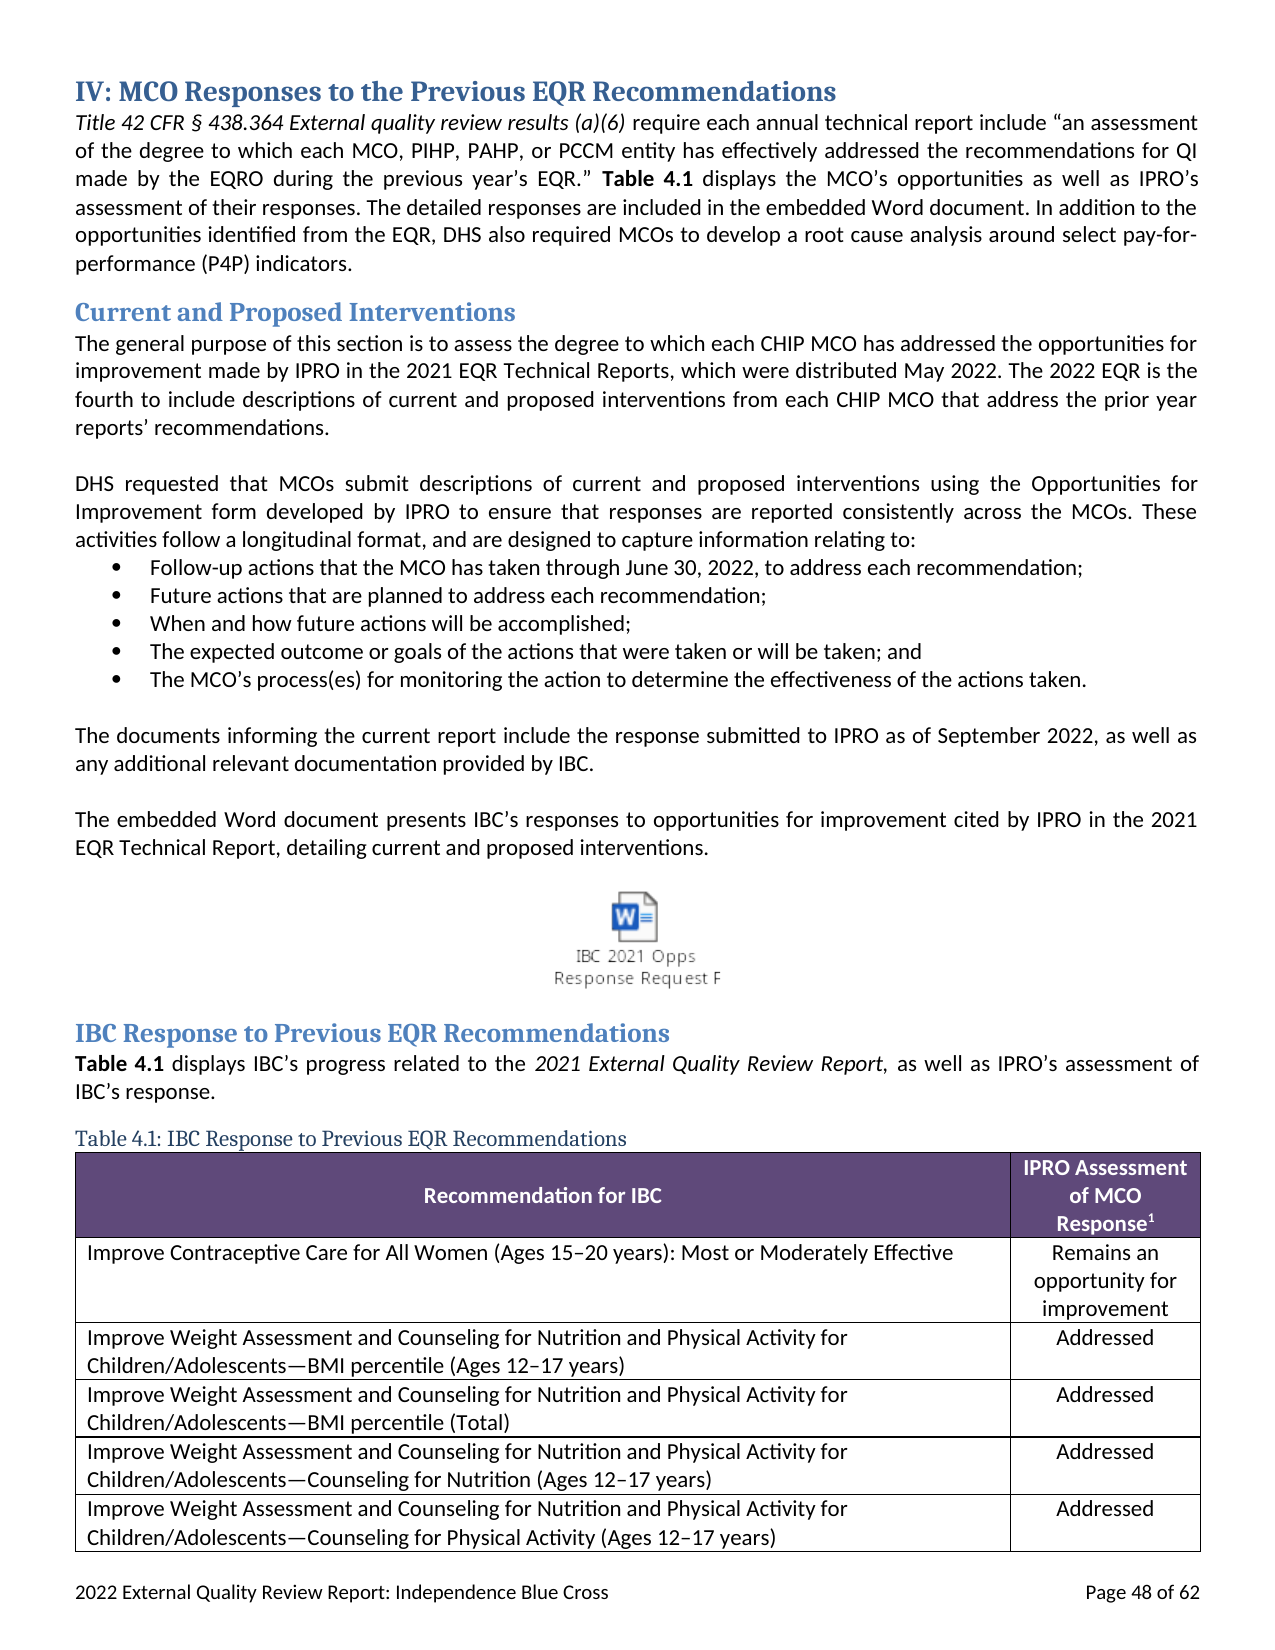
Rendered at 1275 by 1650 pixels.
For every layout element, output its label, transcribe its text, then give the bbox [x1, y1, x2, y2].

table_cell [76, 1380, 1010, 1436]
subtitle Table 4.1: IBC Response to Previous EQR Recommendations [75, 1126, 1200, 1152]
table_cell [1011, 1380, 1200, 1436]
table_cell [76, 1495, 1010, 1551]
list Future actions that are planned to address each recommendation; [112, 581, 1200, 609]
text The embedded Word document presents IBC’s responses to opportunities for improvement cited by IPRO in the 2021 EQR Technical Report, detailing current and proposed interventions. [75, 805, 1200, 861]
list Follow-up actions that the MCO has taken through June 30, 2022, to address each recommendation; [112, 553, 1200, 581]
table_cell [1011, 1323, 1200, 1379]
text DHS requested that MCOs submit descriptions of current and proposed interventions using the Opportunities for Improvement form developed by IPRO to ensure that responses are reported consistently across the MCOs. These activities follow a longitudinal format, and are designed to capture information relating to: [75, 469, 1200, 553]
text The documents informing the current report include the response submitted to IPRO as of September 2022, as well as any additional relevant documentation provided by IBC. [75, 721, 1200, 777]
list The MCO’s process(es) for monitoring the action to determine the effectiveness of the actions taken. [112, 665, 1200, 693]
subtitle IBC Response to Previous EQR Recommendations [75, 1018, 1200, 1049]
text Table 4.1 displays IBC’s progress related to the 2021 External Quality Review Report, as well as IPRO’s assessment of IBC’s response. [75, 1049, 1200, 1105]
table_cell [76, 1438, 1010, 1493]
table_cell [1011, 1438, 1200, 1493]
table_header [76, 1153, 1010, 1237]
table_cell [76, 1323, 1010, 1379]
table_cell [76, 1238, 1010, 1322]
text IV: MCO Responses to the Previous EQR Recommendations [75, 75, 1200, 108]
list The expected outcome or goals of the actions that were taken or will be taken; and [112, 637, 1200, 665]
text The general purpose of this section is to assess the degree to which each CHIP MCO has addressed the opportunities for improvement made by IPRO in the 2021 EQR Technical Reports, which were distributed May 2022. The 2022 EQR is the fourth to include descriptions of current and proposed interventions from each CHIP MCO that address the prior year reports’ recommendations. [75, 329, 1200, 441]
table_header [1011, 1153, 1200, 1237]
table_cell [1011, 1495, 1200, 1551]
list When and how future actions will be accomplished; [112, 609, 1200, 637]
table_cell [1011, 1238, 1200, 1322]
subtitle Current and Proposed Interventions [75, 297, 1200, 329]
text Title 42 CFR § 438.364 External quality review results (a)(6) require each annual technical report include “an assessment of the degree to which each MCO, PIHP, PAHP, or PCCM entity has effectively addressed the recommendations for QI made by the EQRO during the previous year’s EQR.” Table 4.1 displays the MCO’s opportunities as well as IPRO’s assessment of their responses. The detailed responses are included in the embedded Word document. In addition to the opportunities identified from the EQR, DHS also required MCOs to develop a root cause analysis around select pay-for-performance (P4P) indicators. [75, 108, 1200, 277]
